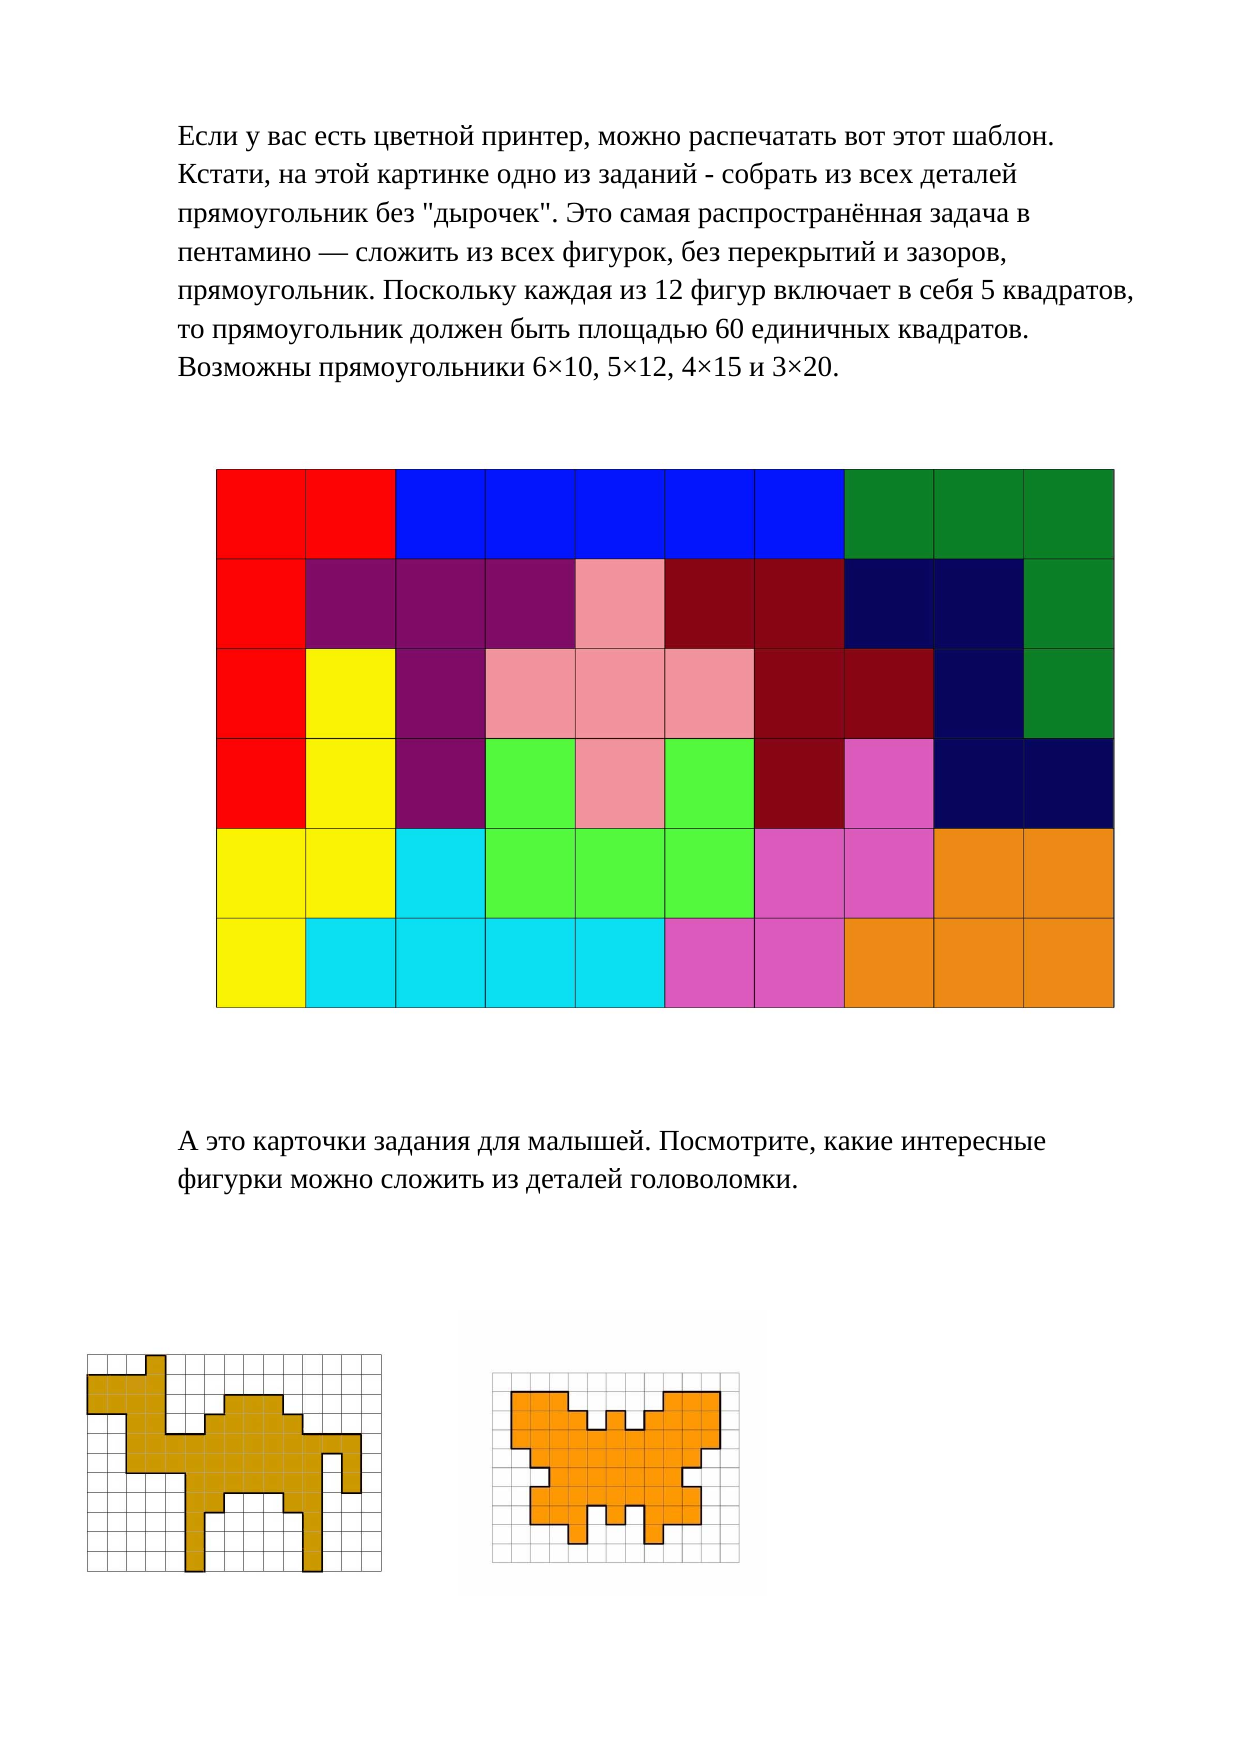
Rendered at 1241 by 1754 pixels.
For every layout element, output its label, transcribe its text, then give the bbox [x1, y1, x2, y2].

picture [444, 1296, 787, 1639]
text Если у вас есть цветной принтер, можно распечатать вот этот шаблон. Кстати, на этой картинке одно из заданий - собрать из всех деталей прямоугольник без "дырочек". Это самая распространённая задача в пентамино — сложить из всех фигурок, без перекрытий и зазоров, прямоугольник. Поскольку каждая из 12 фигур включает в себя 5 квадратов, то прямоугольник должен быть площадью 60 единичных квадратов. Возможны прямоугольники 6×10, 5×12, 4×15 и 3×20. [177, 118, 1152, 383]
text А это карточки задания для малышей. Посмотрите, какие интересные фигурки можно сложить из деталей головоломки. [177, 1123, 1152, 1195]
picture [78, 1306, 391, 1619]
picture [177, 408, 1152, 1098]
